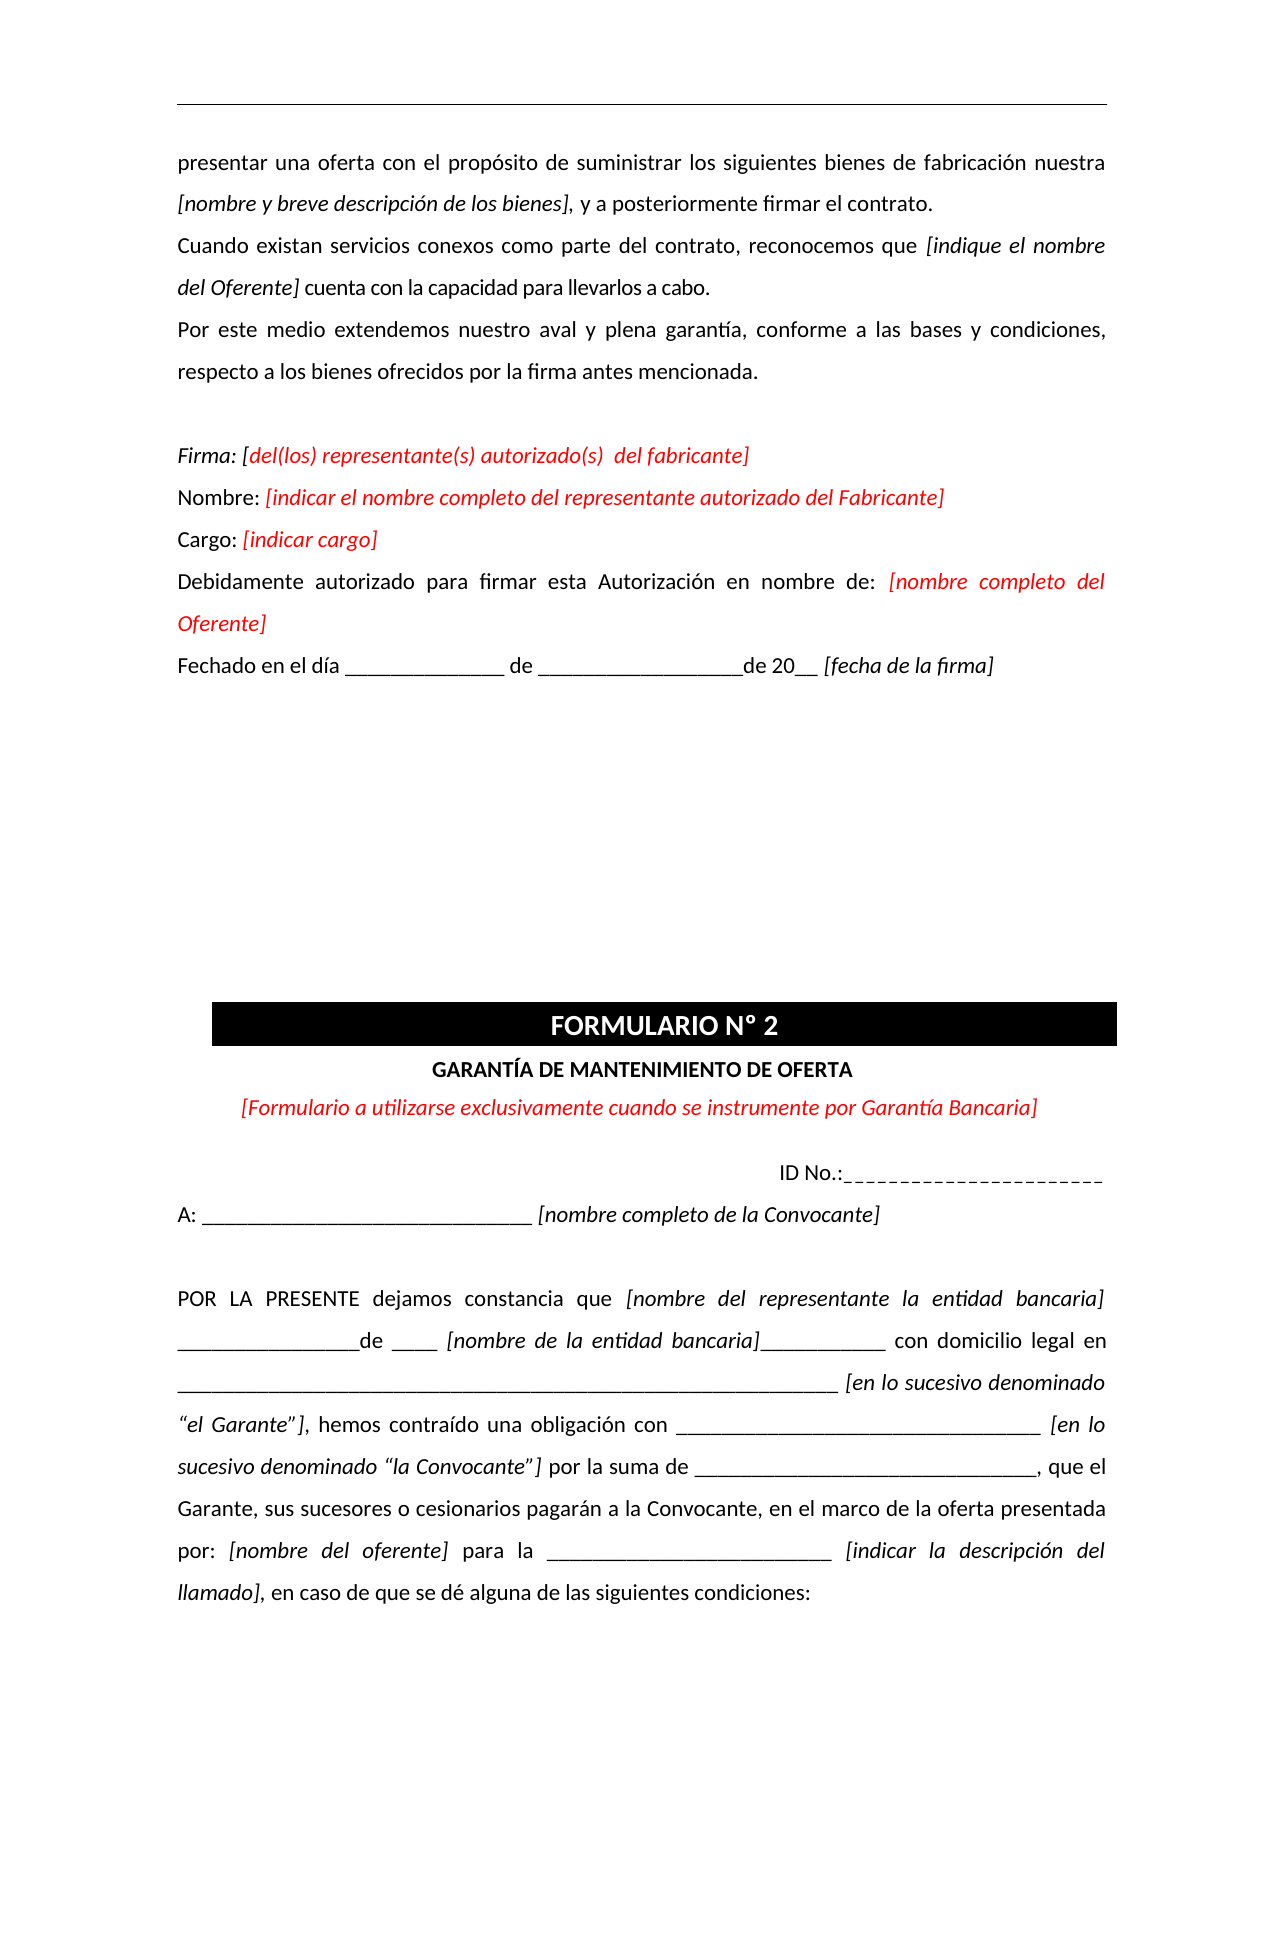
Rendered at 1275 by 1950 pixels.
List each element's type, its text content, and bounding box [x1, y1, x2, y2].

text GARANTÍA DE MANTENIMIENTO DE OFERTA [177, 1046, 1107, 1083]
text ID No.:_______________________ [177, 1158, 1107, 1187]
text FORMULARIO Nº 2 [213, 1003, 1116, 1045]
text POR LA PRESENTE dejamos constancia que [nombre del representante la entidad bancaria] ________________de ____ [nombre de la entidad bancaria]___________ con domicilio legal en __________________________________________________________ [en lo sucesivo denominado “el Garante”], hemos contraído una obligación con ________________________________ [en lo sucesivo denominado “la Convocante”] por la suma de ______________________________, que el Garante, sus sucesores o cesionarios pagarán a la Convocante, en el marco de la oferta presentada por: [nombre del oferente] para la _________________________ [indicar la descripción del llamado], en caso de que se dé alguna de las siguientes condiciones: [177, 1284, 1107, 1606]
text A: _____________________________ [nombre completo de la Convocante] [177, 1201, 1107, 1228]
list Firma: [del(los) representante(s) autorizado(s) del fabricante] [177, 441, 1107, 469]
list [177, 148, 1107, 218]
list Por este medio extendemos nuestro aval y plena garantía, conforme a las bases y condiciones, respecto a los bienes ofrecidos por la firma antes mencionada. [177, 316, 1107, 386]
list Debidamente autorizado para firmar esta Autorización en nombre de: [nombre completo del Oferente] [177, 567, 1107, 637]
text Fechado en el día ______________ de __________________de 20__ [fecha de la firma] [177, 651, 1107, 679]
list Nombre: [indicar el nombre completo del representante autorizado del Fabricante] [177, 483, 1107, 511]
text [Formulario a utilizarse exclusivamente cuando se instrumente por Garantía Bancaria] [177, 1083, 1107, 1121]
list Cargo: [indicar cargo] [177, 525, 1107, 553]
list Cuando existan servicios conexos como parte del contrato, reconocemos que [indique el nombre del Oferente] cuenta con la capacidad para llevarlos a cabo. [177, 232, 1107, 302]
